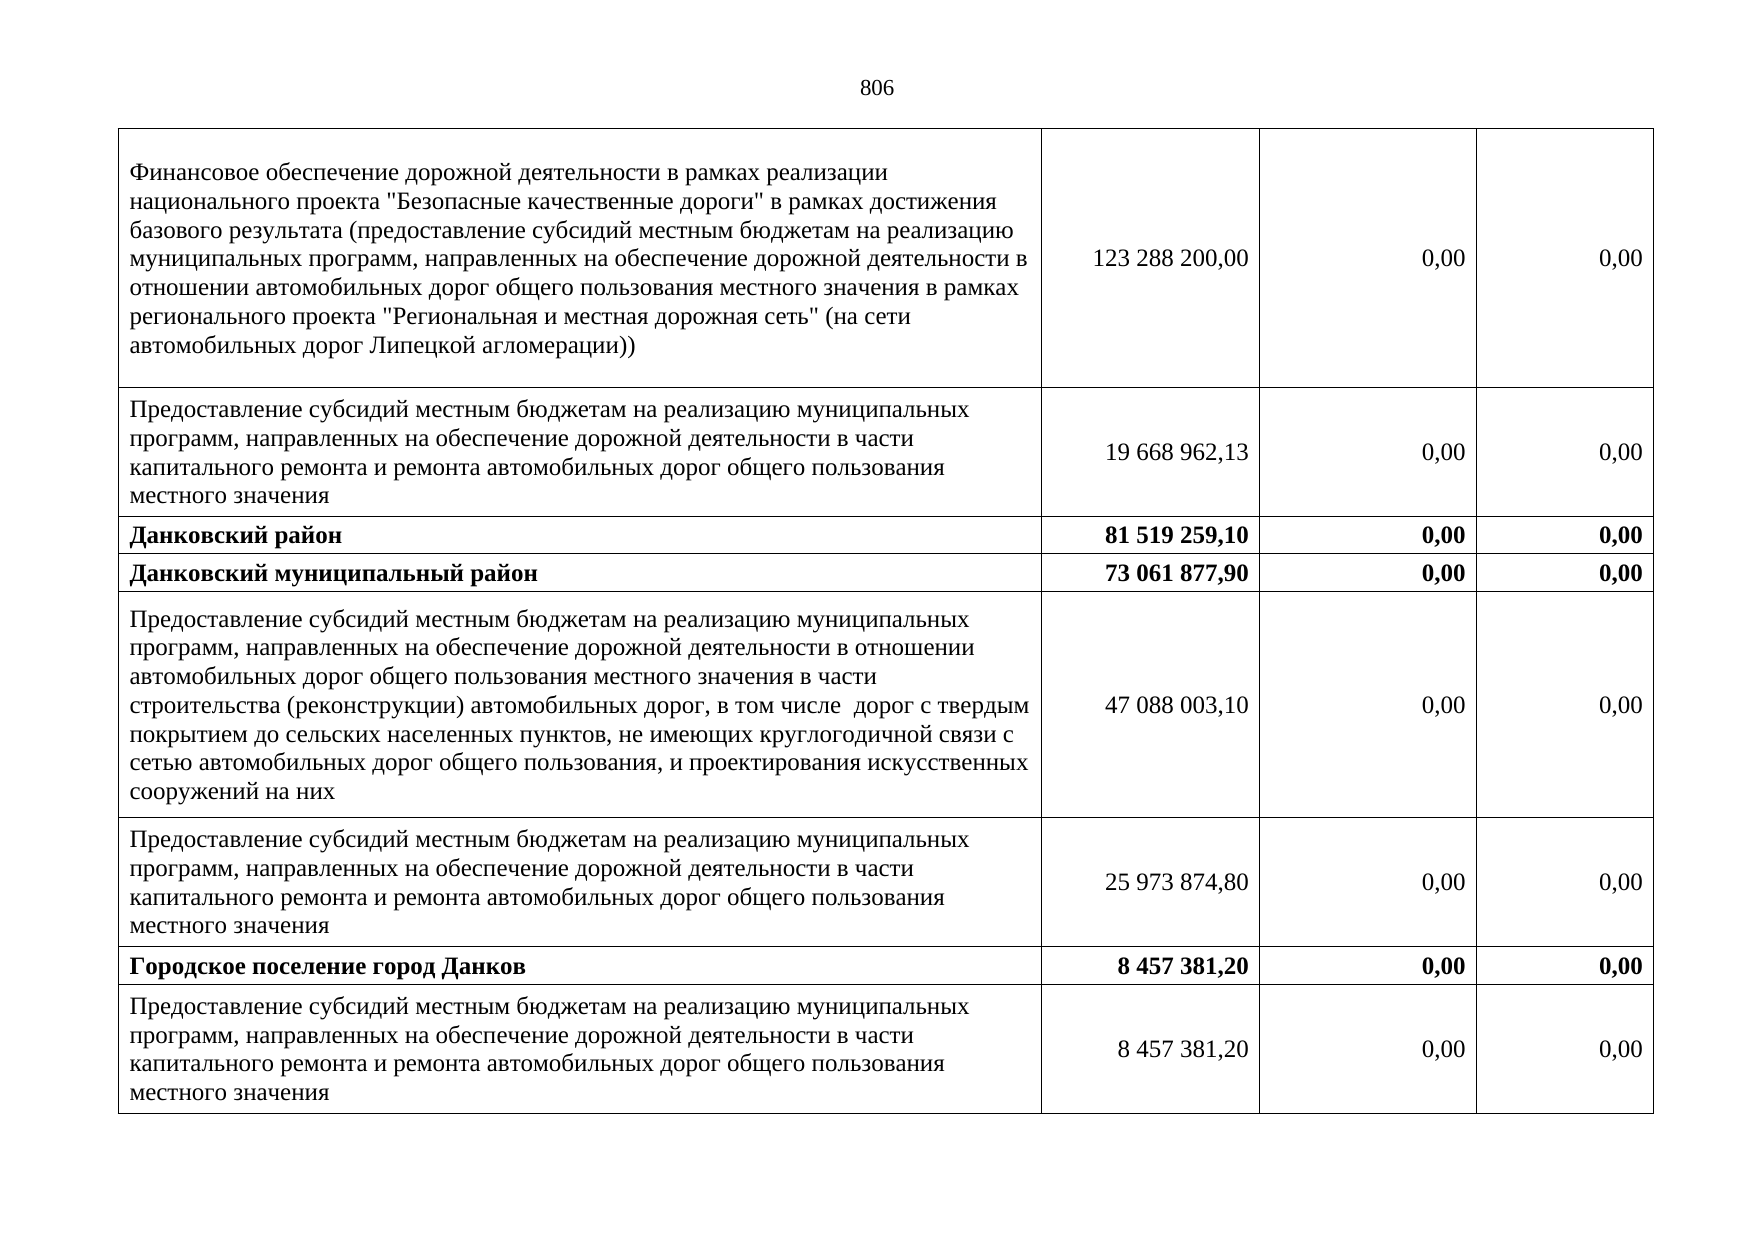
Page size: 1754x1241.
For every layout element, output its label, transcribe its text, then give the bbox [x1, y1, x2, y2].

table_cell 8 457 381,20 [1042, 985, 1259, 1113]
table_cell 0,00 [1260, 985, 1476, 1113]
table_cell 19 668 962,13 [1042, 388, 1259, 516]
table_cell Предоставление субсидий местным бюджетам на реализацию муниципальных программ, направленных на обеспечение дорожной деятельности в отношении автомобильных дорог общего пользования местного значения в части строительства (реконструкции) автомобильных дорог, в том числе дорог с твердым покрытием до сельских населенных пунктов, не имеющих круглогодичной связи с сетью автомобильных дорог общего пользования, и проектирования искусственных сооружений на них [119, 592, 1041, 817]
table_cell 0,00 [1477, 818, 1653, 946]
table_cell 81 519 259,10 [1042, 517, 1259, 553]
table_cell 0,00 [1477, 947, 1653, 983]
table_cell Финансовое обеспечение дорожной деятельности в рамках реализации национального проекта "Безопасные качественные дороги" в рамках достижения базового результата (предоставление субсидий местным бюджетам на реализацию муниципальных программ, направленных на обеспечение дорожной деятельности в отношении автомобильных дорог общего пользования местного значения в рамках регионального проекта "Региональная и местная дорожная сеть" (на сети автомобильных дорог Липецкой агломерации)) [119, 129, 1041, 387]
table_cell 0,00 [1477, 388, 1653, 516]
table_cell 0,00 [1477, 592, 1653, 817]
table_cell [119, 985, 1041, 1113]
table_cell 0,00 [1477, 129, 1653, 387]
table_cell 8 457 381,20 [1042, 947, 1259, 983]
table_cell 0,00 [1260, 592, 1476, 817]
table_cell 123 288 200,00 [1042, 129, 1259, 387]
table_cell 0,00 [1477, 554, 1653, 591]
table_cell 0,00 [1260, 947, 1476, 983]
table_cell 73 061 877,90 [1042, 554, 1259, 591]
table_cell 0,00 [1260, 554, 1476, 591]
table_cell Данковский муниципальный район [119, 554, 1041, 591]
table_cell 0,00 [1260, 388, 1476, 516]
table_cell Городское поселение город Данков [119, 947, 1041, 983]
table_cell 0,00 [1477, 517, 1653, 553]
table_cell 25 973 874,80 [1042, 818, 1259, 946]
table_cell 47 088 003,10 [1042, 592, 1259, 817]
table_cell Данковский район [119, 517, 1041, 553]
table_cell 0,00 [1260, 818, 1476, 946]
table_cell 0,00 [1477, 985, 1653, 1113]
table_cell 0,00 [1260, 129, 1476, 387]
table_cell 0,00 [1260, 517, 1476, 553]
